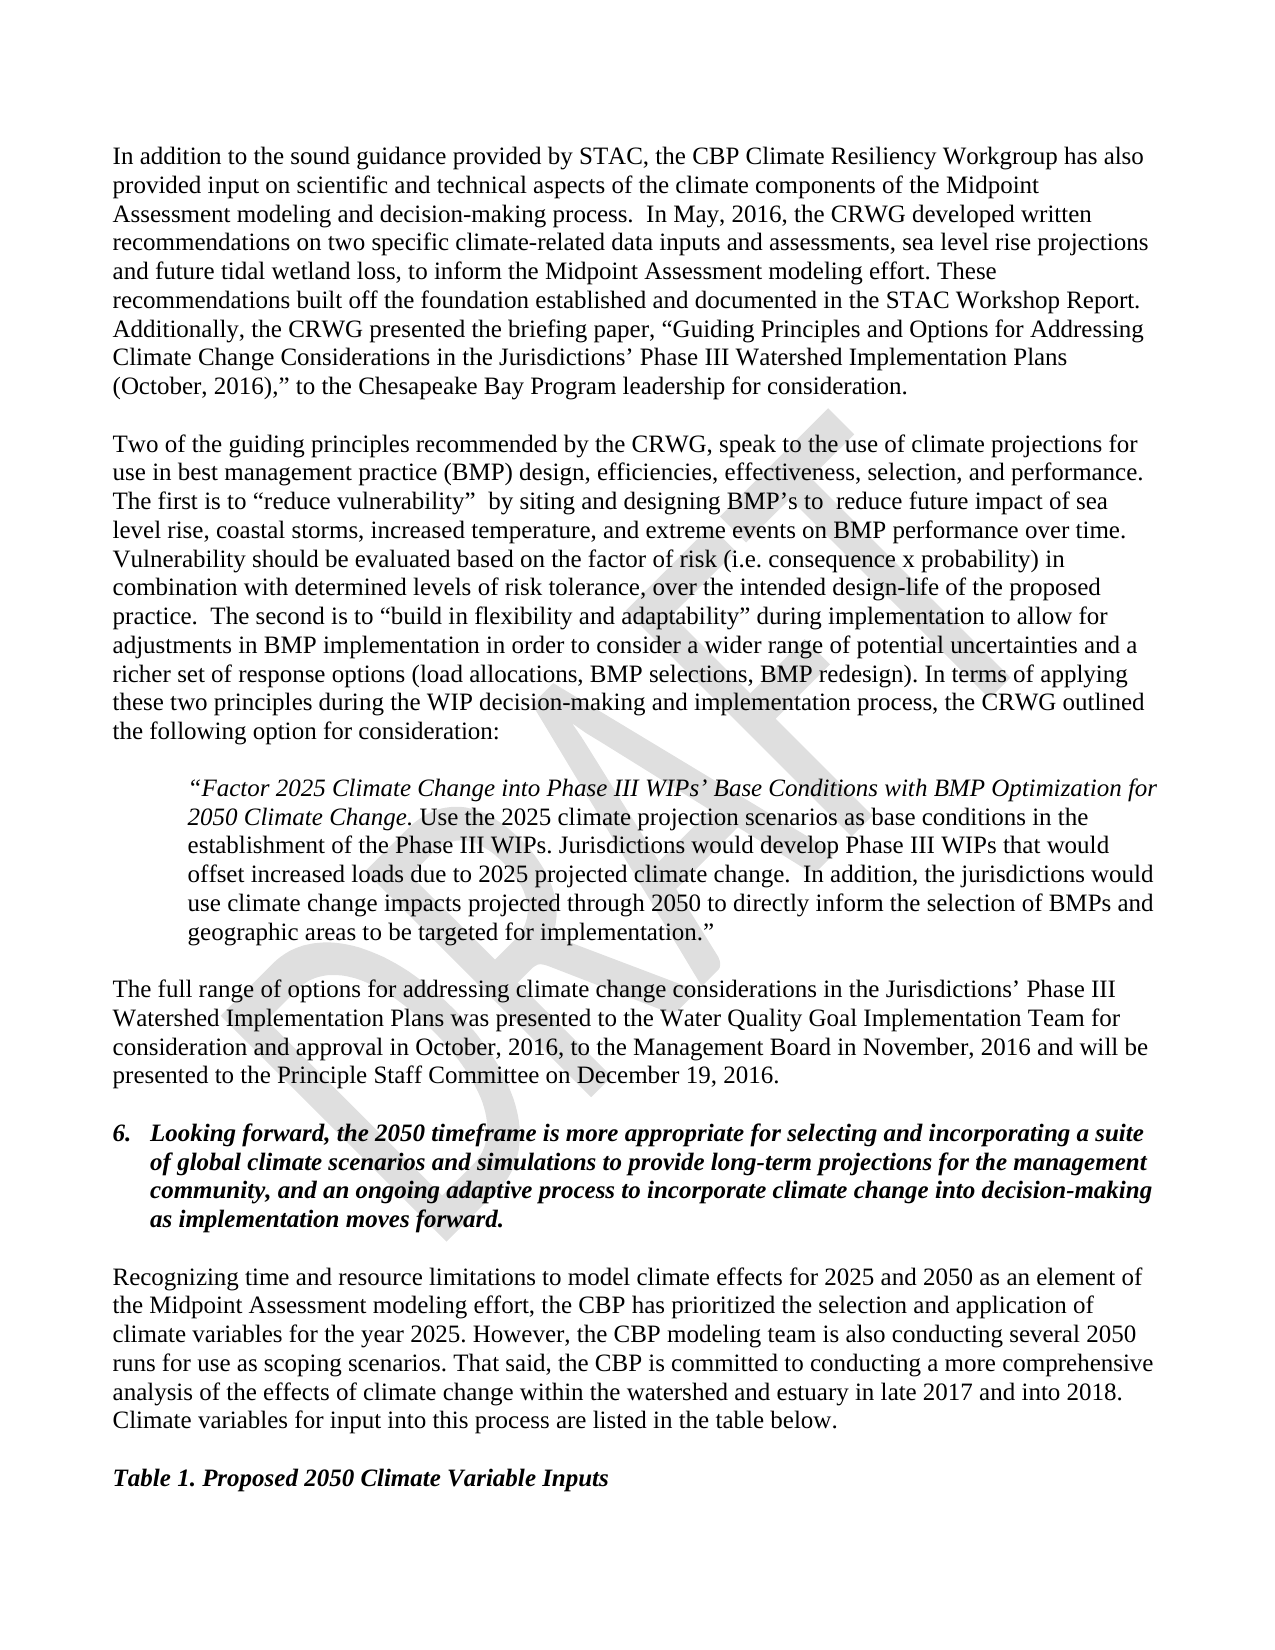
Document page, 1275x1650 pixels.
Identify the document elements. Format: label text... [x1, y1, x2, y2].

text The full range of options for addressing climate change considerations in the Jurisdictions’ Phase III Watershed Implementation Plans was presented to the Water Quality Goal Implementation Team for consideration and approval in October, 2016, to the Management Board in November, 2016 and will be presented to the Principle Staff Committee on December 19, 2016. [112, 974, 1162, 1089]
text Two of the guiding principles recommended by the CRWG, speak to the use of climate projections for use in best management practice (BMP) design, efficiencies, effectiveness, selection, and performance. The first is to “reduce vulnerability” by siting and designing BMP’s to reduce future impact of sea level rise, coastal storms, increased temperature, and extreme events on BMP performance over time. Vulnerability should be evaluated based on the factor of risk (i.e. consequence x probability) in combination with determined levels of risk tolerance, over the intended design-life of the proposed practice. The second is to “build in flexibility and adaptability” during implementation to allow for adjustments in BMP implementation in order to consider a wider range of potential uncertainties and a richer set of response options (load allocations, BMP selections, BMP redesign). In terms of applying these two principles during the WIP decision-making and implementation process, the CRWG outlined the following option for consideration: [112, 429, 1162, 745]
list Looking forward, the 2050 timeframe is more appropriate for selecting and incorporating a suite of global climate scenarios and simulations to provide long-term projections for the management community, and an ongoing adaptive process to incorporate climate change into decision-making as implementation moves forward. [112, 1118, 1162, 1233]
text Recognizing time and resource limitations to model climate effects for 2025 and 2050 as an element of the Midpoint Assessment modeling effort, the CBP has prioritized the selection and application of climate variables for the year 2025. However, the CBP modeling team is also conducting several 2050 runs for use as scoping scenarios. That said, the CBP is committed to conducting a more comprehensive analysis of the effects of climate change within the watershed and estuary in late 2017 and into 2018. Climate variables for input into this process are listed in the table below. [112, 1262, 1162, 1434]
text Table 1. Proposed 2050 Climate Variable Inputs [112, 1463, 1162, 1492]
text In addition to the sound guidance provided by STAC, the CBP Climate Resiliency Workgroup has also provided input on scientific and technical aspects of the climate components of the Midpoint Assessment modeling and decision-making process. In May, 2016, the CRWG developed written recommendations on two specific climate-related data inputs and assessments, sea level rise projections and future tidal wetland loss, to inform the Midpoint Assessment modeling effort. These recommendations built off the foundation established and documented in the STAC Workshop Report. Additionally, the CRWG presented the briefing paper, “Guiding Principles and Options for Addressing Climate Change Considerations in the Jurisdictions’ Phase III Watershed Implementation Plans (October, 2016),” to the Chesapeake Bay Program leadership for consideration. [112, 141, 1162, 400]
text “Factor 2025 Climate Change into Phase III WIPs’ Base Conditions with BMP Optimization for 2050 Climate Change. Use the 2025 climate projection scenarios as base conditions in the establishment of the Phase III WIPs. Jurisdictions would develop Phase III WIPs that would offset increased loads due to 2025 projected climate change. In addition, the jurisdictions would use climate change impacts projected through 2050 to directly inform the selection of BMPs and geographic areas to be targeted for implementation.” [187, 773, 1162, 946]
